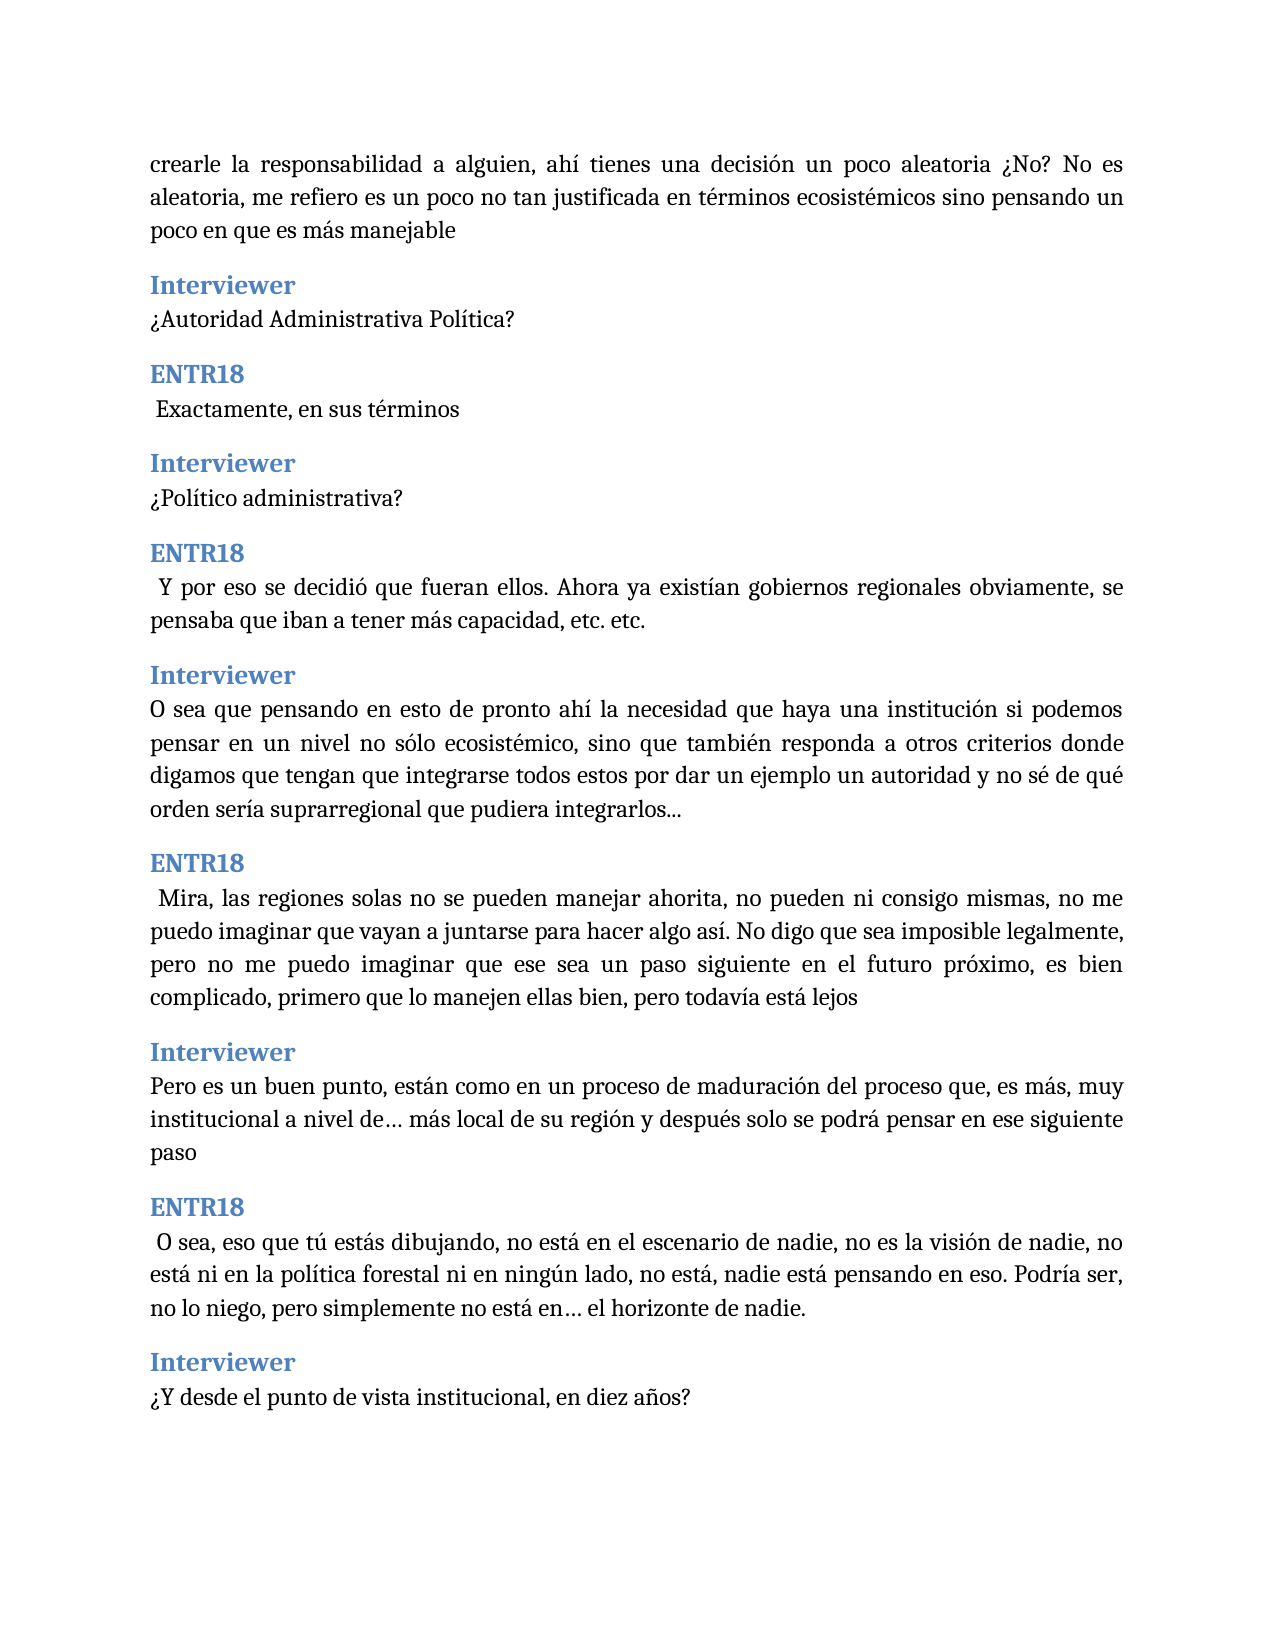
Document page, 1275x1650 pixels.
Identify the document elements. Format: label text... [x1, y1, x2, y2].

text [150, 150, 1125, 245]
text ENTR18 Mira, las regiones solas no se pueden manejar ahorita, no pueden ni consigo mismas, no me puedo imaginar que vayan a juntarse para hacer algo así. No digo que sea imposible legalmente, pero no me puedo imaginar que ese sea un paso siguiente en el futuro próximo, es bien complicado, primero que lo manejen ellas bien, pero todavía está lejos [150, 848, 1125, 1012]
text ENTR18 O sea, eso que tú estás dibujando, no está en el escenario de nadie, no es la visión de nadie, no está ni en la política forestal ni en ningún lado, no está, nadie está pensando en eso. Podría ser, no lo niego, pero simplemente no está en… el horizonte de nadie. [150, 1192, 1125, 1322]
text Interviewer Pero es un buen punto, están como en un proceso de maduración del proceso que, es más, muy institucional a nivel de… más local de su región y después solo se podrá pensar en ese siguiente paso [150, 1037, 1125, 1167]
text Interviewer O sea que pensando en esto de pronto ahí la necesidad que haya una institución si podemos pensar en un nivel no sólo ecosistémico, sino que también responda a otros criterios donde digamos que tengan que integrarse todos estos por dar un ejemplo un autoridad y no sé de qué orden sería suprarregional que pudiera integrarlos... [150, 660, 1125, 823]
text Interviewer ¿Y desde el punto de vista institucional, en diez años? [150, 1347, 1125, 1411]
text ENTR18 Exactamente, en sus términos [150, 359, 1125, 423]
text ENTR18 Y por eso se decidió que fueran ellos. Ahora ya existían gobiernos regionales obviamente, se pensaba que iban a tener más capacidad, etc. etc. [150, 538, 1125, 635]
text Interviewer ¿Autoridad Administrativa Política? [150, 270, 1125, 334]
text Interviewer ¿Político administrativa? [150, 448, 1125, 513]
